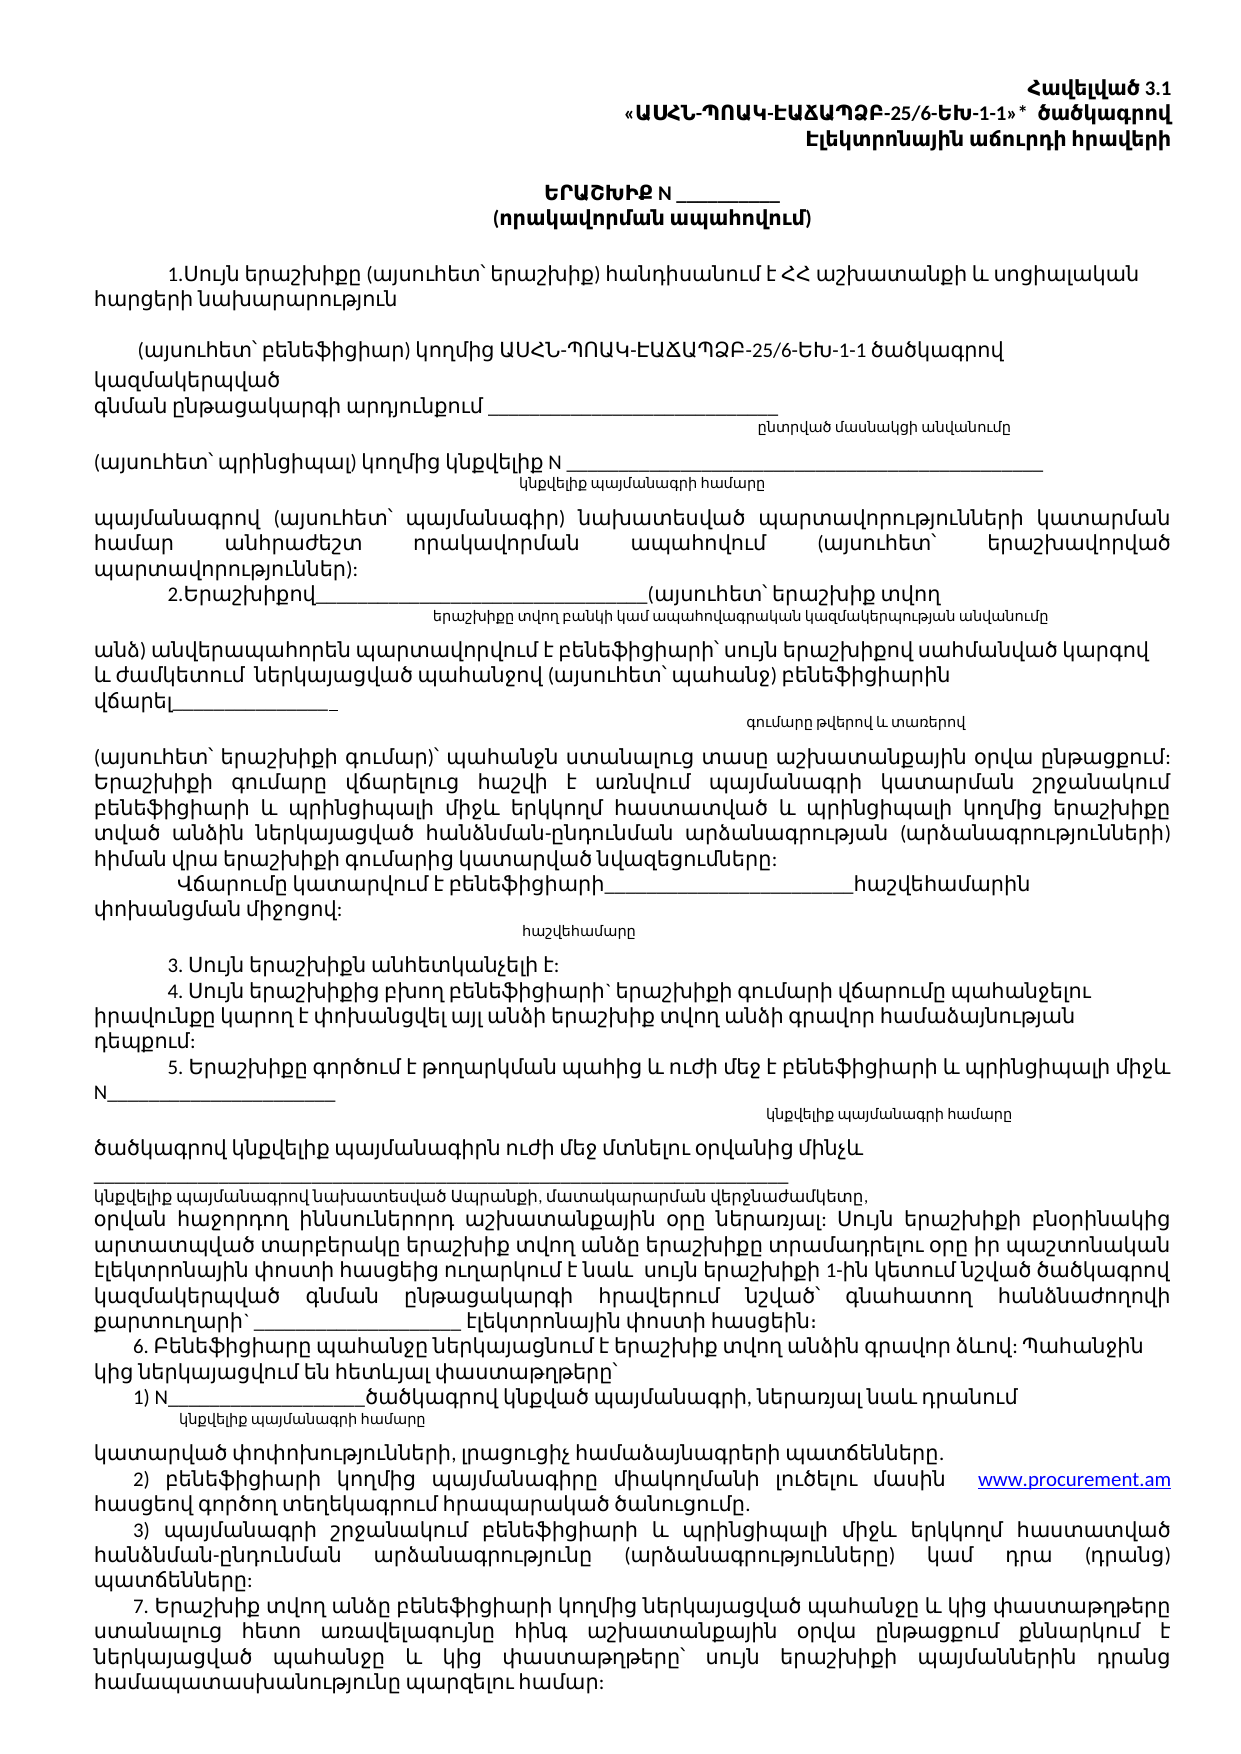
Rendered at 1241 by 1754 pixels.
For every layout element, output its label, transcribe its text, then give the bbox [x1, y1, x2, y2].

text 3) պայմանագրի շրջանակում բենեֆիցիարի և պրինցիպալի միջև երկկողմ հաստատված հանձնման-ընդունման արձանագրությունը (արձանագրությունները) կամ դրա (դրանց) պատճենները: [94, 1517, 1171, 1593]
text կատարված փոփոխությունների, լրացուցիչ համաձայնագրերի պատճենները. [94, 1441, 1171, 1466]
text ԵՐԱՇԽԻՔ N __________ [94, 180, 1171, 205]
text Էլեկտրոնային աճուրդի հրավերի [94, 126, 1171, 151]
text անձ) անվերապահորեն պարտավորվում է բենեֆիցիարի՝ սույն երաշխիքով սահմանված կարգով և ժամկետում ներկայացված պահանջով (այսուհետ՝ պահանջ) բենեֆիցիարին վճարել_______________ [94, 637, 1171, 713]
text Հավելված 3.1 [94, 75, 1171, 100]
text 3. Սույն երաշխիքն անհետկանչելի է: [94, 952, 1171, 978]
text (այսուհետ՝ երաշխիքի գումար)՝ պահանջն ստանալուց տասը աշխատանքային օրվա ընթացքում: Երաշխիքի գումարը վճարելուց հաշվի է առնվում պայմանագրի կատարման շրջանակում բենեֆիցիարի և պրինցիպալի միջև երկկողմ հաստատված և պրինցիպալի կողմից երաշխիքը տված անձին ներկայացված հանձնման-ընդունման արձանագրության (արձանագրությունների) հիման վրա երաշխիքի գումարից կատարված նվազեցումները: [94, 744, 1171, 871]
text Վճարումը կատարվում է բենեֆիցիարի________________________հաշվեհամարին փոխանցման միջոցով: [94, 871, 1171, 922]
text պայմանագրով (այսուհետ՝ պայմանագիր) նախատեսված պարտավորությունների կատարման համար անհրաժեշտ որակավորման ապահովում (այսուհետ՝ երաշխավորված պարտավորություններ): [94, 505, 1171, 581]
text (որակավորման ապահովում) [94, 205, 1171, 231]
text ընտրված մասնակցի անվանումը [94, 419, 1171, 449]
text կնքվելիք պայմանագրի համարը [94, 1410, 1171, 1441]
text կնքվելիք պայմանագրի համարը [610, 1105, 1171, 1136]
text 2) բենեֆիցիարի կողմից պայմանագիրը միակողմանի լուծելու մասին www.procurement.am հասցեով գործող տեղեկագրում հրապարակած ծանուցումը. [94, 1466, 1171, 1517]
text (այսուհետ՝ բենեֆիցիար) կողմից ԱՍՀՆ-ՊՈԱԿ-ԷԱՃԱՊՁԲ-25/6-ԵԽ-1-1 ծածկագրով կազմակերպված [94, 337, 1171, 393]
text կնքվելիք պայմանագրով նախատեսված Ապրանքի, մատակարարման վերջնաժամկետը, [94, 1186, 1171, 1207]
text 7. Երաշխիք տվող անձը բենեֆիցիարի կողմից ներկայացված պահանջը և կից փաստաթղթերը ստանալուց հետո առավելագույնը հինգ աշխատանքային օրվա ընթացքում քննարկում է ներկայացված պահանջը և կից փաստաթղթերը՝ սույն երաշխիքի պայմաններին դրանց համապատասխանությունը պարզելու համար: [94, 1593, 1171, 1695]
text 1.Սույն երաշխիքը (այսուհետ՝ երաշխիք) հանդիսանում է ՀՀ աշխատանքի և սոցիալական հարցերի նախարարություն [94, 261, 1171, 312]
text 1) N___________________ծածկագրով կնքված պայմանագրի, ներառյալ նաև դրանում [94, 1384, 1171, 1410]
text օրվան հաջորդող իննսուներորդ աշխատանքային օրը ներառյալ: Սույն երաշխիքի բնօրինակից արտատպված տարբերակը երաշխիք տվող անձը երաշխիքը տրամադրելու օրը իր պաշտոնական էլեկտրոնային փոստի հասցեից ուղարկում է նաև սույն երաշխիքի 1-ին կետում նշված ծածկագրով կազմակերպված գնման ընթացակարգի հրավերում նշված՝ գնահատող հանձնաժողովի քարտուղարի` ____________________ էլեկտրոնային փոստի հասցեին։ [94, 1207, 1171, 1334]
text 6. Բենեֆիցիարը պահանջը ներկայացնում է երաշխիք տվող անձին գրավոր ձևով: Պահանջին կից ներկայացվում են հետևյալ փաստաթղթերը՝ [94, 1334, 1171, 1384]
text ծածկագրով կնքվելիք պայմանագիրն ուժի մեջ մտնելու օրվանից մինչև [94, 1136, 1171, 1161]
text «ԱՍՀՆ-ՊՈԱԿ-ԷԱՃԱՊՁԲ-25/6-ԵԽ-1-1»* ծածկագրով [94, 100, 1171, 126]
text երաշխիքը տվող բանկի կամ ապահովագրական կազմակերպության անվանումը [94, 607, 1171, 637]
text ___________________________________________________________________ [94, 1161, 1171, 1186]
text 4. Սույն երաշխիքից բխող բենեֆիցիարի` երաշխիքի գումարի վճարումը պահանջելու իրավունքը կարող է փոխանցվել այլ անձի երաշխիք տվող անձի գրավոր համաձայնության դեպքում: [94, 978, 1171, 1054]
text (այսուհետ՝ պրինցիպալ) կողմից կնքվելիք N ______________________________________________ կնքվելիք պայմանագրի համարը [94, 449, 1171, 505]
text գնման ընթացակարգի արդյունքում ____________________________ [94, 393, 1171, 419]
text հաշվեհամարը [167, 922, 1171, 952]
text գումարը թվերով և տառերով [241, 713, 1171, 744]
text 2.Երաշխիքով________________________________(այսուհետ՝ երաշխիք տվող [94, 581, 1171, 607]
text 5. Երաշխիքը գործում է թողարկման պահից և ուժի մեջ է բենեֆիցիարի և պրինցիպալի միջև N______________________ [94, 1054, 1171, 1105]
